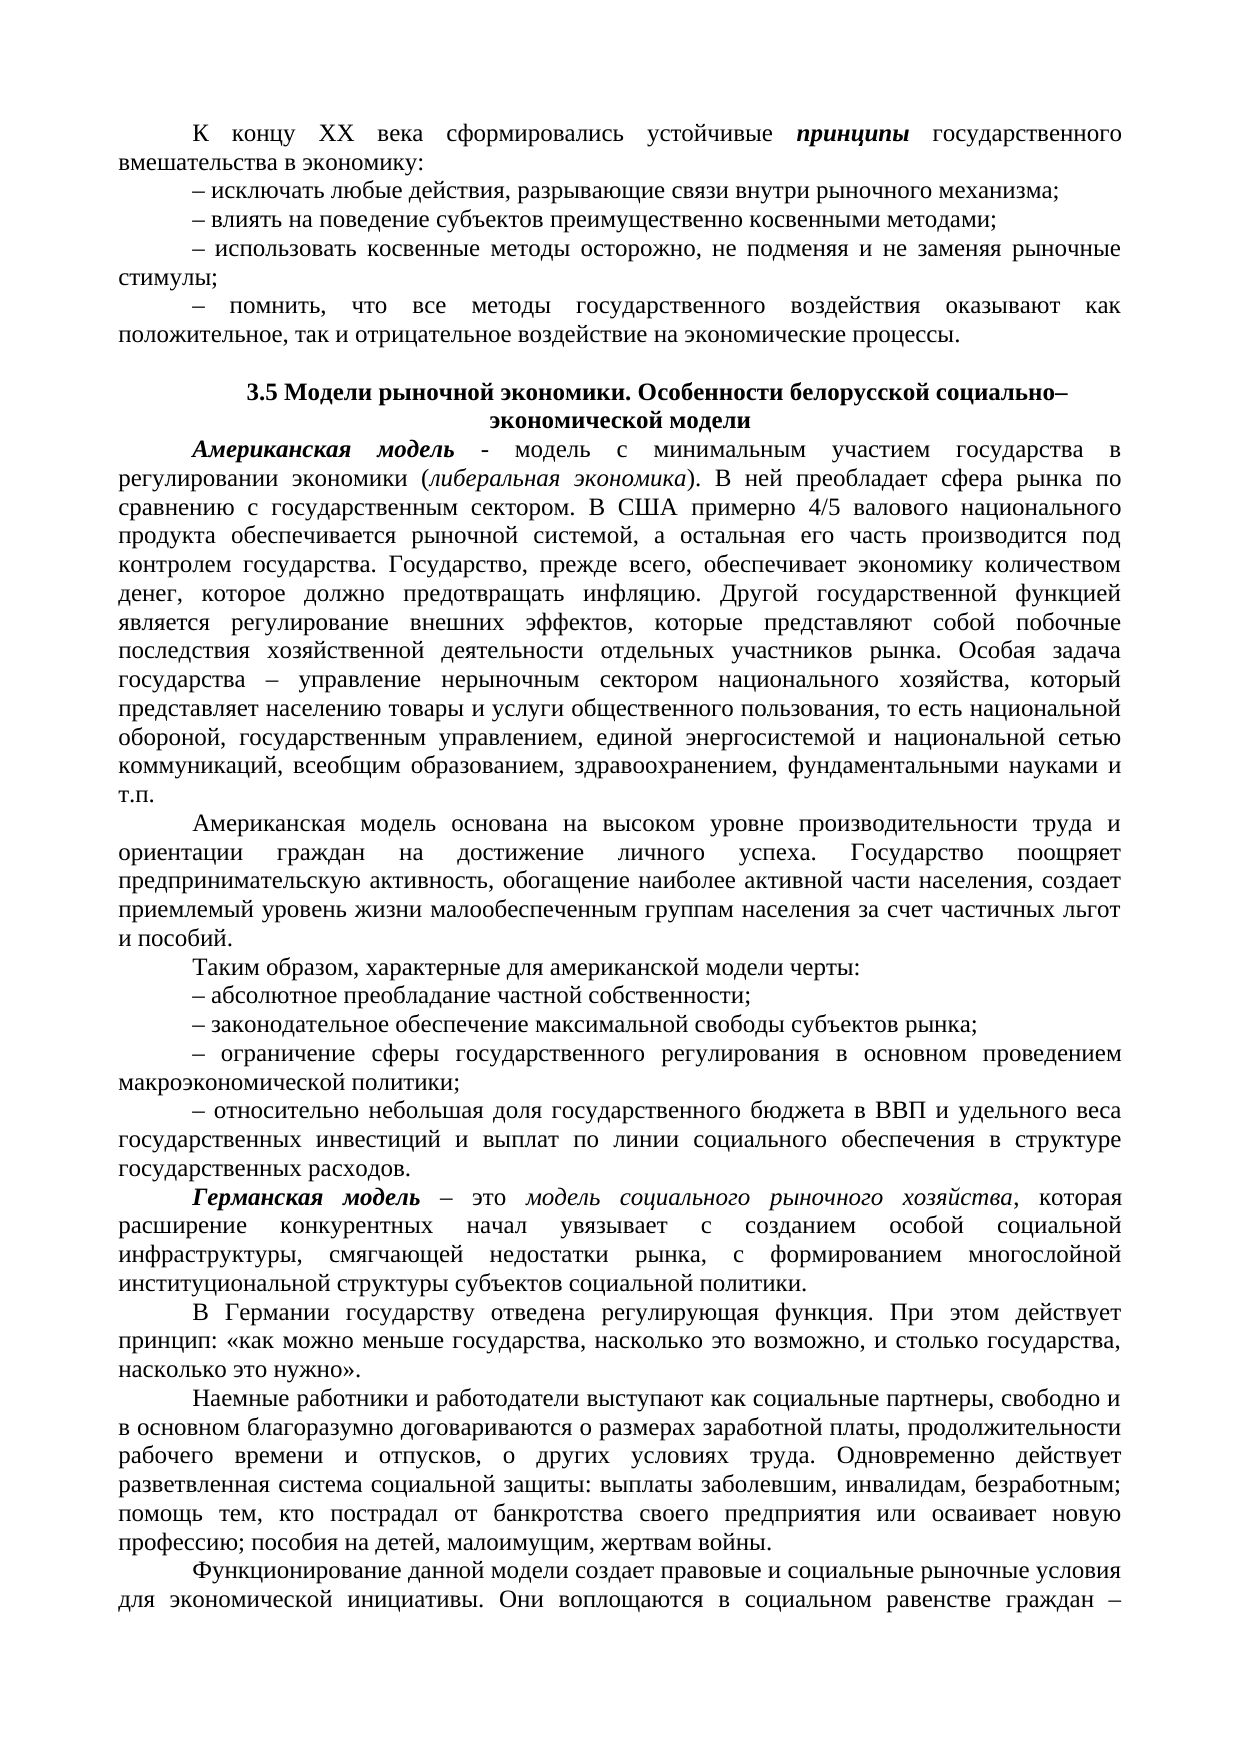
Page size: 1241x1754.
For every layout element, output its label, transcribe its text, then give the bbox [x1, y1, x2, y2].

text Таким образом, характерные для американской модели черты: [118, 952, 1122, 981]
text – абсолютное преобладание частной собственности; [118, 981, 1122, 1009]
text – относительно небольшая доля государственного бюджета в ВВП и удельного веса государственных инвестиций и выплат по линии социального обеспечения в структуре государственных расходов. [118, 1096, 1122, 1182]
text Германская модель – это модель социального рыночного хозяйства, которая расширение конкурентных начал увязывает с созданием особой социальной инфраструктуры, смягчающей недостатки рынка, с формированием многослойной институциональной структуры субъектов социальной политики. [118, 1182, 1122, 1297]
text Американская модель основана на высоком уровне производительности труда и ориентации граждан на достижение личного успеха. Государство поощряет предпринимательскую активность, обогащение наиболее активной части населения, создает приемлемый уровень жизни малообеспеченным группам населения за счет частичных льгот и пособий. [118, 808, 1122, 952]
text – исключать любые действия, разрывающие связи внутри рыночного механизма; [118, 176, 1122, 204]
text Американская модель - модель с минимальным участием государства в регулировании экономики (либеральная экономика). В ней преобладает сфера рынка по сравнению с государственным сектором. В США примерно 4/5 валового национального продукта обеспечивается рыночной системой, а остальная его часть производится под контролем государства. Государство, прежде всего, обеспечивает экономику количеством денег, которое должно предотвращать инфляцию. Другой государственной функцией является регулирование внешних эффектов, которые представляют собой побочные последствия хозяйственной деятельности отдельных участников рынка. Особая задача государства – управление нерыночным сектором национального хозяйства, который представляет населению товары и услуги общественного пользования, то есть национальной обороной, государственным управлением, единой энергосистемой и национальной сетью коммуникаций, всеобщим образованием, здравоохранением, фундаментальными науками и т.п. [118, 434, 1122, 808]
text – использовать косвенные методы осторожно, не подменяя и не заменяя рыночные стимулы; [118, 233, 1122, 291]
text К концу ХХ века сформировались устойчивые принципы государственного вмешательства в экономику: [118, 118, 1122, 176]
text 3.5 Модели рыночной экономики. Особенности белорусской социально–экономической модели [118, 377, 1122, 434]
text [118, 1556, 1122, 1613]
text – ограничение сферы государственного регулирования в основном проведением макроэкономической политики; [118, 1038, 1122, 1096]
text В Германии государству отведена регулирующая функция. При этом действует принцип: «как можно меньше государства, насколько это возможно, и столько государства, насколько это нужно». [118, 1297, 1122, 1383]
text Наемные работники и работодатели выступают как социальные партнеры, свободно и в основном благоразумно договариваются о размерах заработной платы, продолжительности рабочего времени и отпусков, о других условиях труда. Одновременно действует разветвленная система социальной защиты: выплаты заболевшим, инвалидам, безработным; помощь тем, кто пострадал от банкротства своего предприятия или осваивает новую профессию; пособия на детей, малоимущим, жертвам войны. [118, 1383, 1122, 1556]
text – влиять на поведение субъектов преимущественно косвенными методами; [118, 204, 1122, 233]
text – помнить, что все методы государственного воздействия оказывают как положительное, так и отрицательное воздействие на экономические процессы. [118, 291, 1122, 348]
text – законодательное обеспечение максимальной свободы субъектов рынка; [118, 1009, 1122, 1038]
